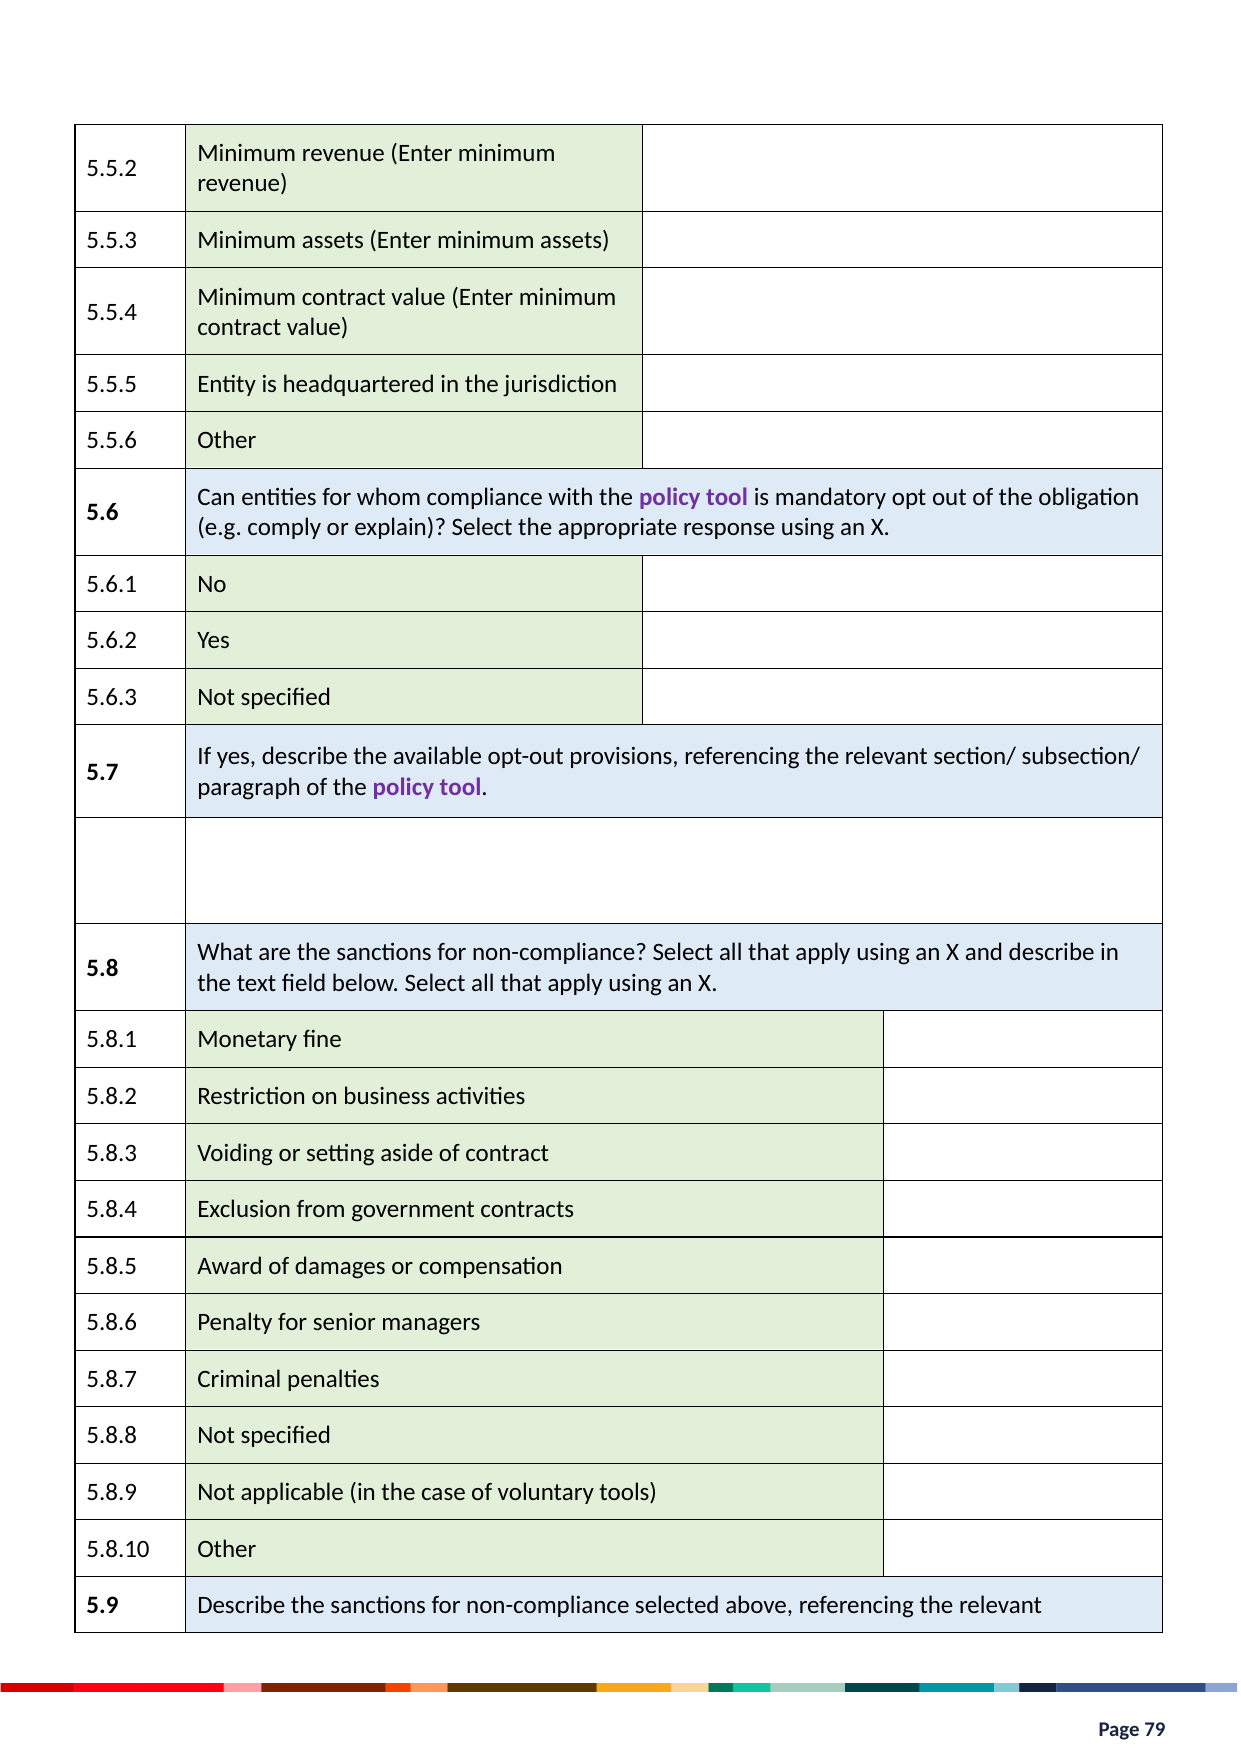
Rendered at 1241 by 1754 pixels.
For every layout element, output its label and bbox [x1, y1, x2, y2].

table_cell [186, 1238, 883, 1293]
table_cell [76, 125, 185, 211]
picture [0, 1683, 1236, 1692]
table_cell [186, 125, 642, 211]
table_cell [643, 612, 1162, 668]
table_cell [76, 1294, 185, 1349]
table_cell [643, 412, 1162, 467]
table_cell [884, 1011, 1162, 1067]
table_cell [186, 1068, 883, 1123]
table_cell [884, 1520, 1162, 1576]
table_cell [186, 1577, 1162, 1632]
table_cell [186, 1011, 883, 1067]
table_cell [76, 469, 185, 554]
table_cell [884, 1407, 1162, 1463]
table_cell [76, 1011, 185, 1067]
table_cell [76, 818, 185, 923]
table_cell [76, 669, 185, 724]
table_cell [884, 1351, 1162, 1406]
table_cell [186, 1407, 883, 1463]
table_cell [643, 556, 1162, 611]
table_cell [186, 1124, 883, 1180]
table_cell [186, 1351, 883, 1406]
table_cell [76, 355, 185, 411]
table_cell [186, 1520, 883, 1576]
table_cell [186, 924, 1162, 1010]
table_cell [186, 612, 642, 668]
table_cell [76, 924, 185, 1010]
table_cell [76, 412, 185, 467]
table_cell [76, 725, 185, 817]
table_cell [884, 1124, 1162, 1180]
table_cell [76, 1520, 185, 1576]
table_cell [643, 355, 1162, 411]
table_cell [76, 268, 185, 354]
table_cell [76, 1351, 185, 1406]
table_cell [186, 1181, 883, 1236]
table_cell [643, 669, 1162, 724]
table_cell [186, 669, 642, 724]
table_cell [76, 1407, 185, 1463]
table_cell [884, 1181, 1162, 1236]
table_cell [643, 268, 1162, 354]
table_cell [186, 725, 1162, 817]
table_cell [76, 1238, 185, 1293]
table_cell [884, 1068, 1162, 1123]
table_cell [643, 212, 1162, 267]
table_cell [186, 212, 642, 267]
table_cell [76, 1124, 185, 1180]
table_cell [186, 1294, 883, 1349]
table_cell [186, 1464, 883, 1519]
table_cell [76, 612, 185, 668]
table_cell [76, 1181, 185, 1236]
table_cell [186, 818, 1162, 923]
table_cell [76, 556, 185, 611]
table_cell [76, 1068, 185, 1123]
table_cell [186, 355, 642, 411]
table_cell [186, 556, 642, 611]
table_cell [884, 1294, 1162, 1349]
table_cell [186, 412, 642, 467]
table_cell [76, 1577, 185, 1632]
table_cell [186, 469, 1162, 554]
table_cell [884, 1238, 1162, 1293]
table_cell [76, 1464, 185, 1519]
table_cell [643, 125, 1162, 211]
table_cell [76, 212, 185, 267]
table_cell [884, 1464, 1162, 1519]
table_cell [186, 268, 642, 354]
